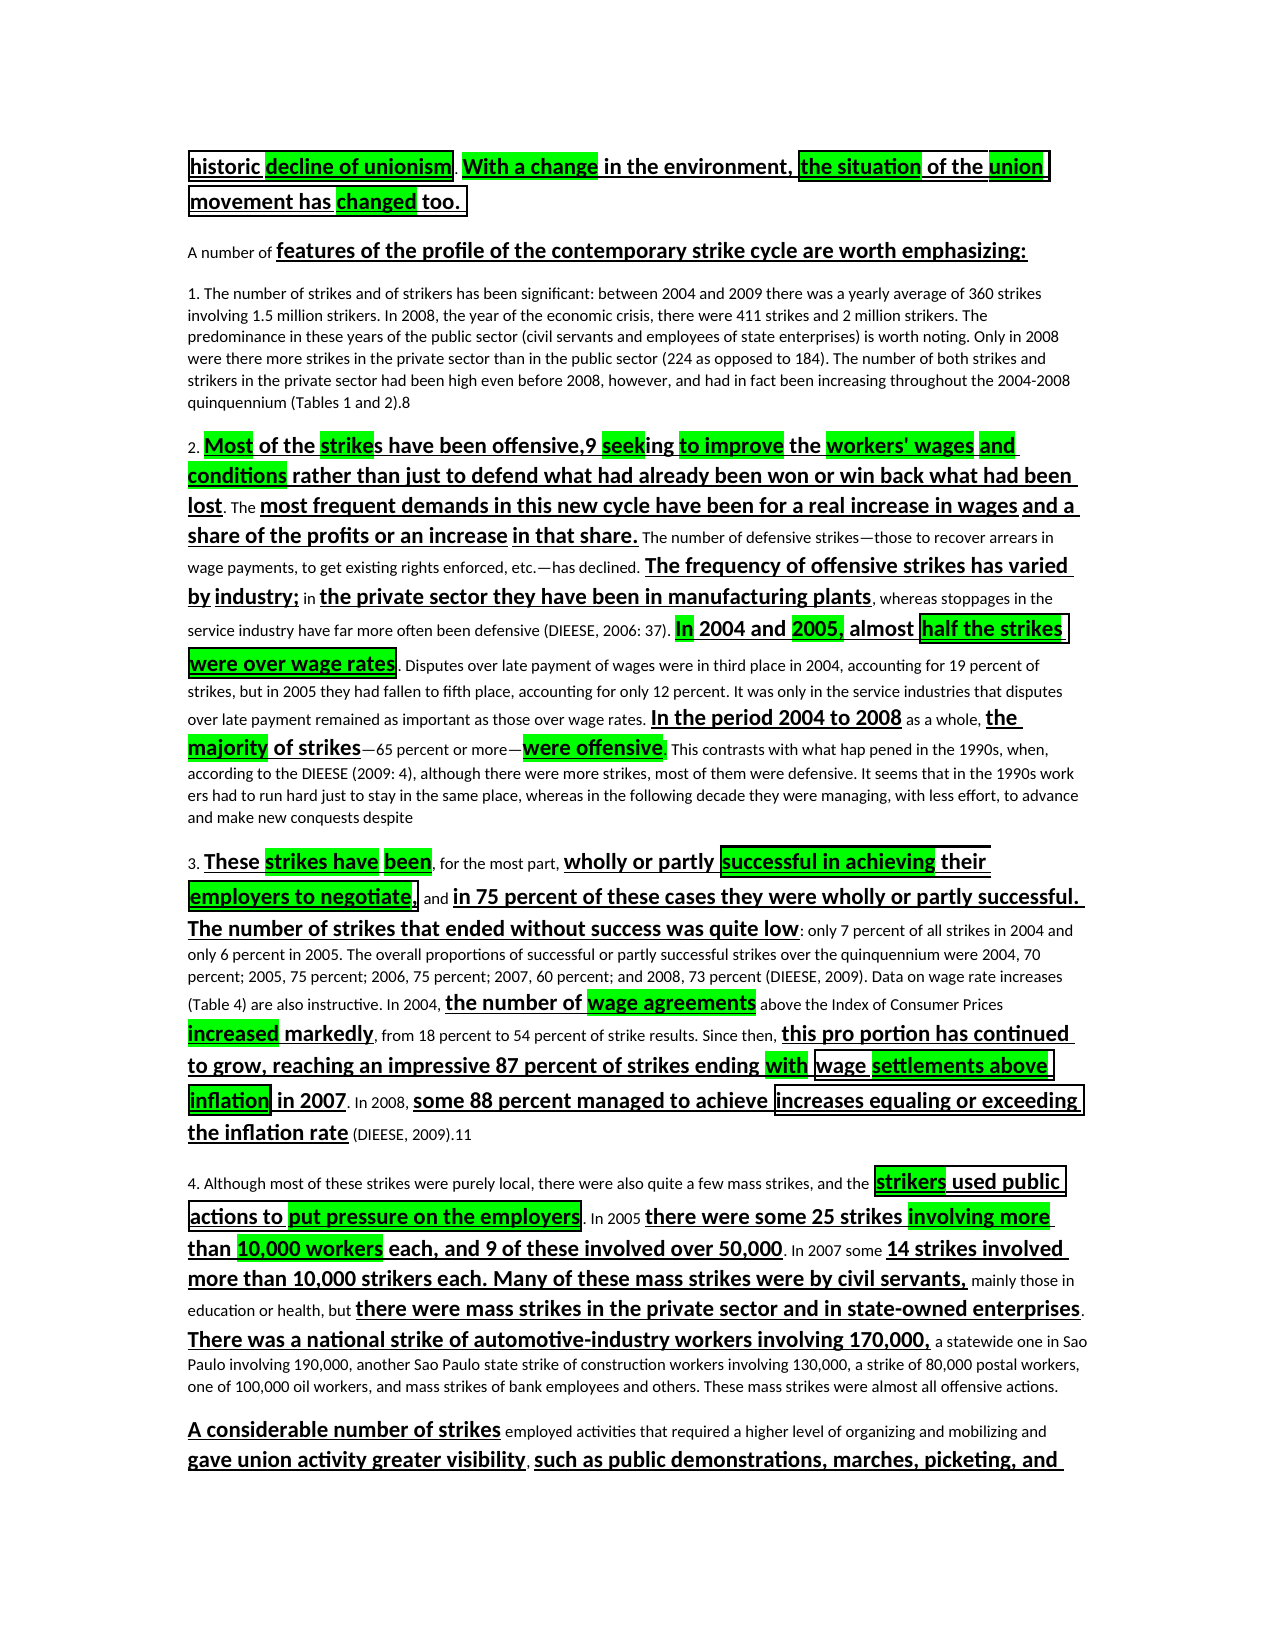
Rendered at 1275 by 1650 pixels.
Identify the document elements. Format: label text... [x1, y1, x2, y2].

text 1. The number of strikes and of strikers has been significant: between 2004 and 2009 there was a yearly average of 360 strikes involving 1.5 million strikers. In 2008, the year of the economic crisis, there were 411 strikes and 2 million strikers. The predominance in these years of the public sector (civil servants and employees of state enterprises) is worth noting. Only in 2008 were there more strikes in the private sector than in the public sector (224 as opposed to 184). The number of both strikes and strikers in the private sector had been high even before 2008, however, and had in fact been increasing throughout the 2004-2008 quinquennium (Tables 1 and 2).8 [187, 283, 1087, 413]
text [187, 150, 1087, 217]
text 2. Most of the strikes have been offensive,9 seeking to improve the workers' wages and conditions rather than just to defend what had already been won or win back what had been lost. The most frequent demands in this new cycle have been for a real increase in wages and a share of the profits or an increase in that share. The number of defensive strikes—those to recover arrears in wage payments, to get existing rights enforced, etc.—has declined. The frequency of offensive strikes has varied by industry; in the private sector they have been in manufacturing plants, whereas stoppages in the service industry have far more often been defensive (DIEESE, 2006: 37). In 2004 and 2005, almost half the strikes were over wage rates. Disputes over late payment of wages were in third place in 2004, accounting for 19 percent of strikes, but in 2005 they had fallen to fifth place, accounting for only 12 percent. It was only in the service industries that disputes over late payment remained as important as those over wage rates. In the period 2004 to 2008 as a whole, the majority of strikes—65 percent or more—were offensive. This contrasts with what hap pened in the 1990s, when, according to the DIEESE (2009: 4), although there were more strikes, most of them were defensive. It seems that in the 1990s work ers had to run hard just to stay in the same place, whereas in the following decade they were managing, with less effort, to advance and make new conquests despite [187, 431, 1087, 827]
text 4. Although most of these strikes were purely local, there were also quite a few mass strikes, and the strikers used public actions to put pressure on the employers. In 2005 there were some 25 strikes involving more than 10,000 workers each, and 9 of these involved over 50,000. In 2007 some 14 strikes involved more than 10,000 strikers each. Many of these mass strikes were by civil servants, mainly those in education or health, but there were mass strikes in the private sector and in state-owned enterprises. There was a national strike of automotive-industry workers involving 170,000, a statewide one in Sao Paulo involving 190,000, another Sao Paulo state strike of construction workers involving 130,000, a strike of 80,000 postal workers, one of 100,000 oil workers, and mass strikes of bank employees and others. These mass strikes were almost all offensive actions. [187, 1165, 1087, 1397]
text 3. These strikes have been, for the most part, wholly or partly successful in achieving their employers to negotiate, and in 75 percent of these cases they were wholly or partly successful. The number of strikes that ended without success was quite low: only 7 percent of all strikes in 2004 and only 6 percent in 2005. The overall proportions of successful or partly successful strikes over the quinquennium were 2004, 70 percent; 2005, 75 percent; 2006, 75 percent; 2007, 60 percent; and 2008, 73 percent (DIEESE, 2009). Data on wage rate increases (Table 4) are also instructive. In 2004, the number of wage agreements above the Index of Consumer Prices increased markedly, from 18 percent to 54 percent of strike results. Since then, this pro portion has continued to grow, reaching an impressive 87 percent of strikes ending with wage settlements above inflation in 2007. In 2008, some 88 percent managed to achieve increases equaling or exceeding the inflation rate (DIEESE, 2009).11 [187, 845, 1087, 1146]
text A number of features of the profile of the contemporary strike cycle are worth emphasizing: [187, 236, 1087, 264]
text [187, 1415, 1087, 1473]
